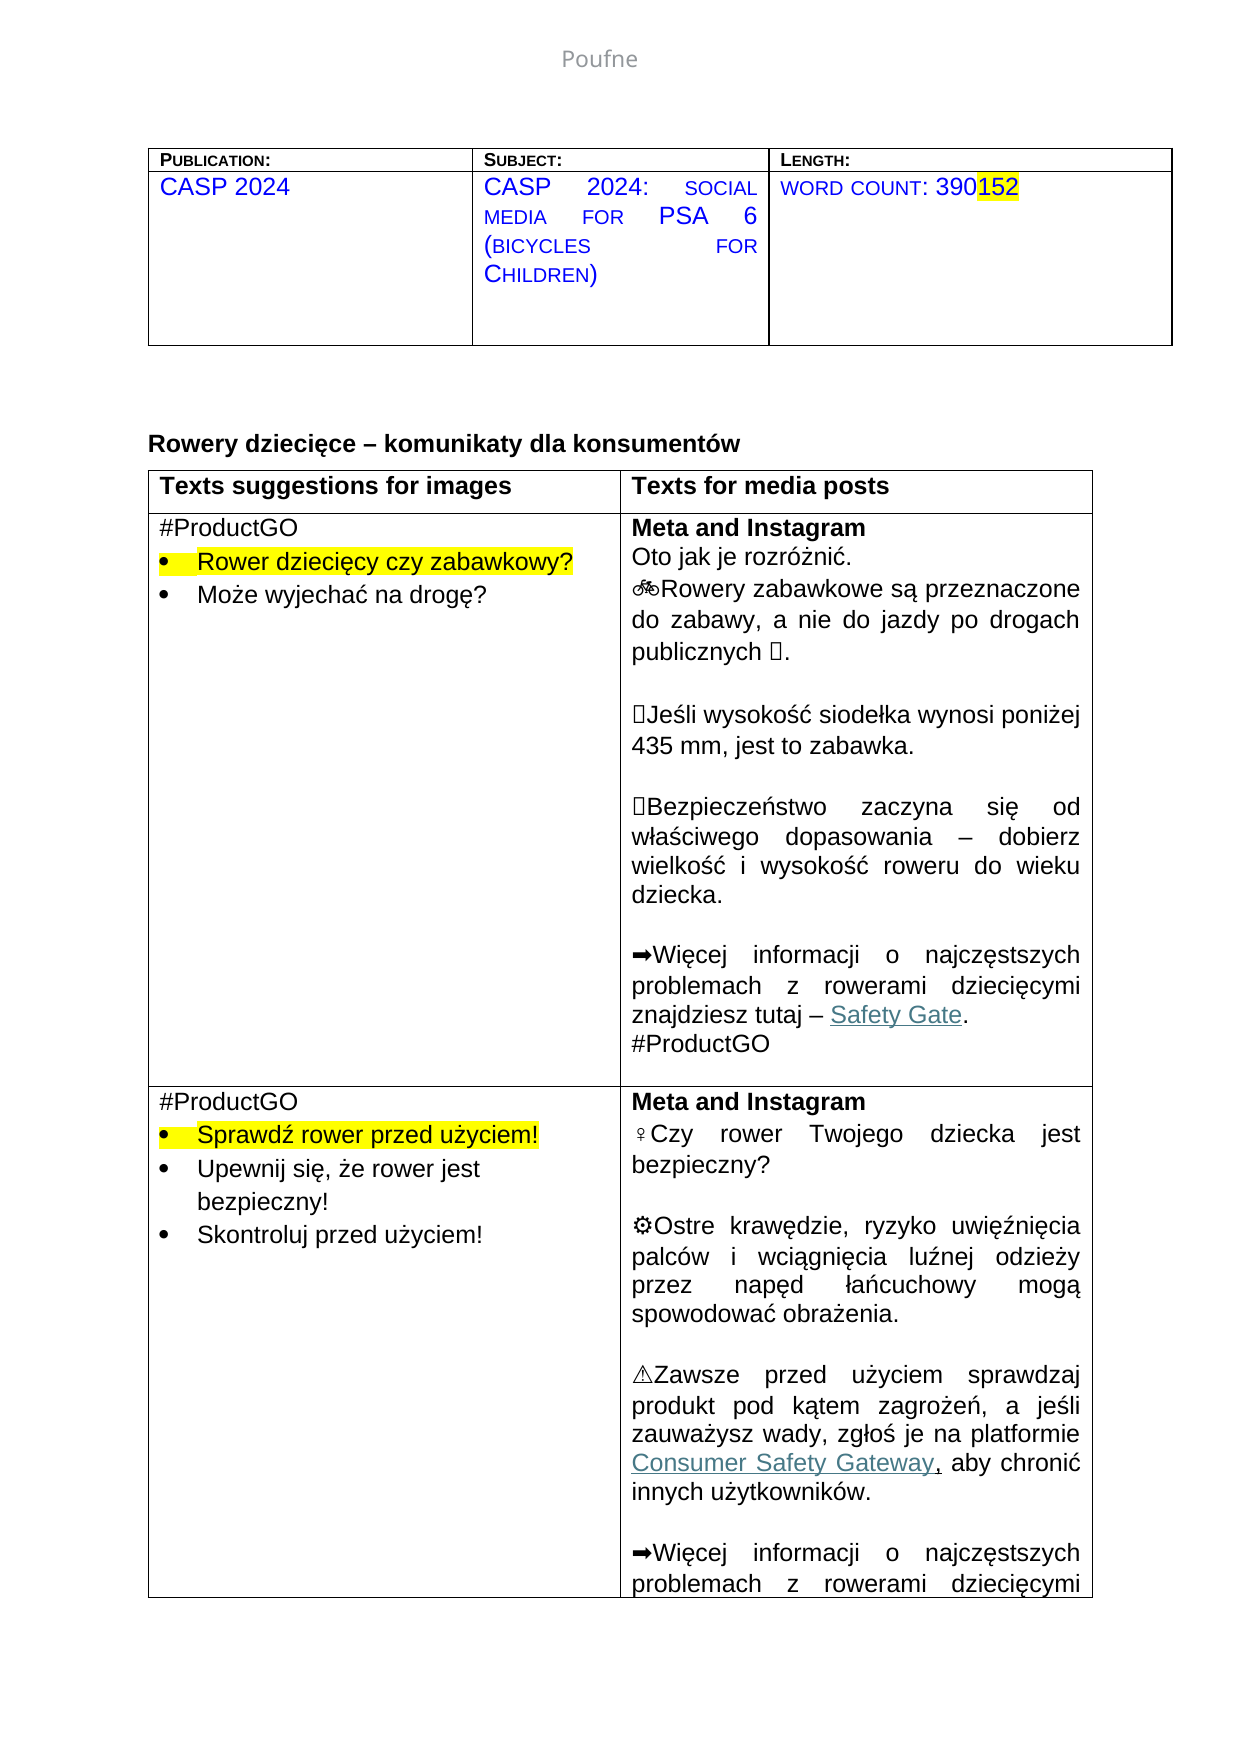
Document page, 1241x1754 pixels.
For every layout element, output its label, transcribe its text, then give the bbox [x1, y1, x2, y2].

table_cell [149, 1087, 620, 1597]
table_header Publication: [149, 149, 472, 171]
table_cell Meta and Instagram Oto jak je rozróżnić. 🚲Rowery zabawkowe są przeznaczone do zabawy, a nie do jazdy po drogach publicznych 🚳. 📏Jeśli wysokość siodełka wynosi poniżej 435 mm, jest to zabawka. ✅Bezpieczeństwo zaczyna się od właściwego dopasowania – dobierz wielkość i wysokość roweru do wieku dziecka. ➡️Więcej informacji o najczęstszych problemach z rowerami dziecięcymi znajdziesz tutaj – Safety Gate. #ProductGO [621, 514, 1092, 1086]
table_cell #ProductGO Rower dziecięcy czy zabawkowy? Może wyjechać na drogę? [149, 514, 620, 1086]
text Rowery dziecięce – komunikaty dla konsumentów [148, 429, 1093, 458]
table_cell CASP 2024 [149, 172, 472, 345]
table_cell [621, 1087, 1092, 1597]
table_cell word count: 390152 [770, 172, 1171, 345]
table_header Texts suggestions for images [149, 471, 620, 512]
table_cell CASP 2024: social media for PSA 6 (bicycles for Children) [473, 172, 768, 345]
table_header Subject: [473, 149, 768, 171]
table_header Texts for media posts [621, 471, 1092, 512]
table_header Length: [770, 149, 1171, 171]
